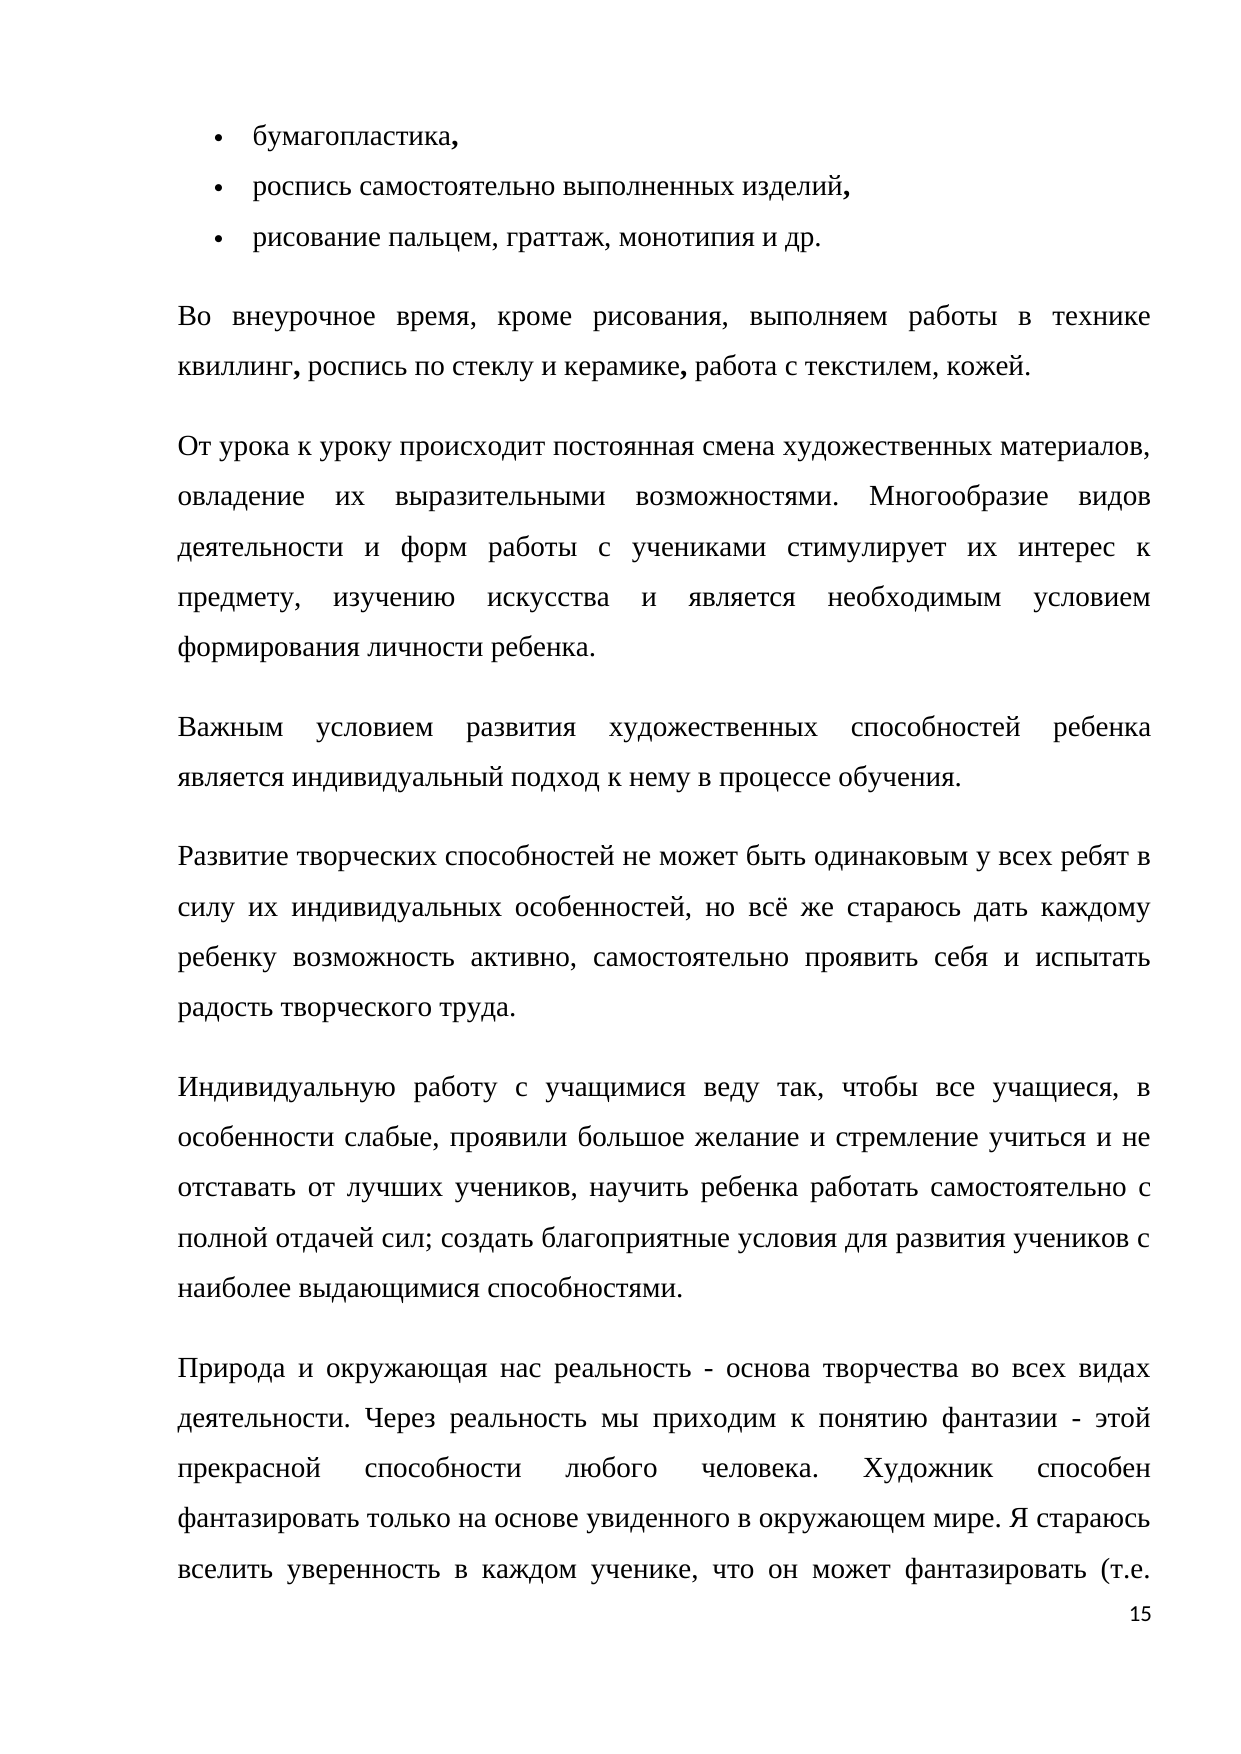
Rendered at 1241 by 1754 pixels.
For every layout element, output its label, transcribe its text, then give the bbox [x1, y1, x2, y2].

list роспись самостоятельно выполненных изделий, [215, 168, 1152, 202]
text Индивидуальную работу с учащимися веду так, чтобы все учащиеся, в особенности слабые, проявили большое желание и стремление учиться и не отставать от лучших учеников, научить ребенка работать самостоятельно с полной отдачей сил; создать благоприятные условия для развития учеников с наиболее выдающимися способностями. [177, 1069, 1152, 1304]
text Развитие творческих способностей не может быть одинаковым у всех ребят в силу их индивидуальных особенностей, но всё же стараюсь дать каждому ребенку возможность активно, самостоятельно проявить себя и испытать радость творческого труда. [177, 838, 1152, 1023]
text Важным условием развития художественных способностей ребенка является индивидуальный подход к нему в процессе обучения. [177, 709, 1152, 793]
text От урока к уроку происходит постоянная смена художественных материалов, овладение их выразительными возможностями. Многообразие видов деятельности и форм работы с учениками стимулирует их интерес к предмету, изучению искусства и является необходимым условием формирования личности ребенка. [177, 428, 1152, 663]
list бумагопластика, [215, 118, 1152, 152]
list рисование пальцем, граттаж, монотипия и др. [215, 219, 1152, 252]
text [177, 1350, 1152, 1584]
text Во внеурочное время, кроме рисования, выполняем работы в технике квиллинг, роспись по стеклу и керамике, работа с текстилем, кожей. [177, 298, 1152, 382]
